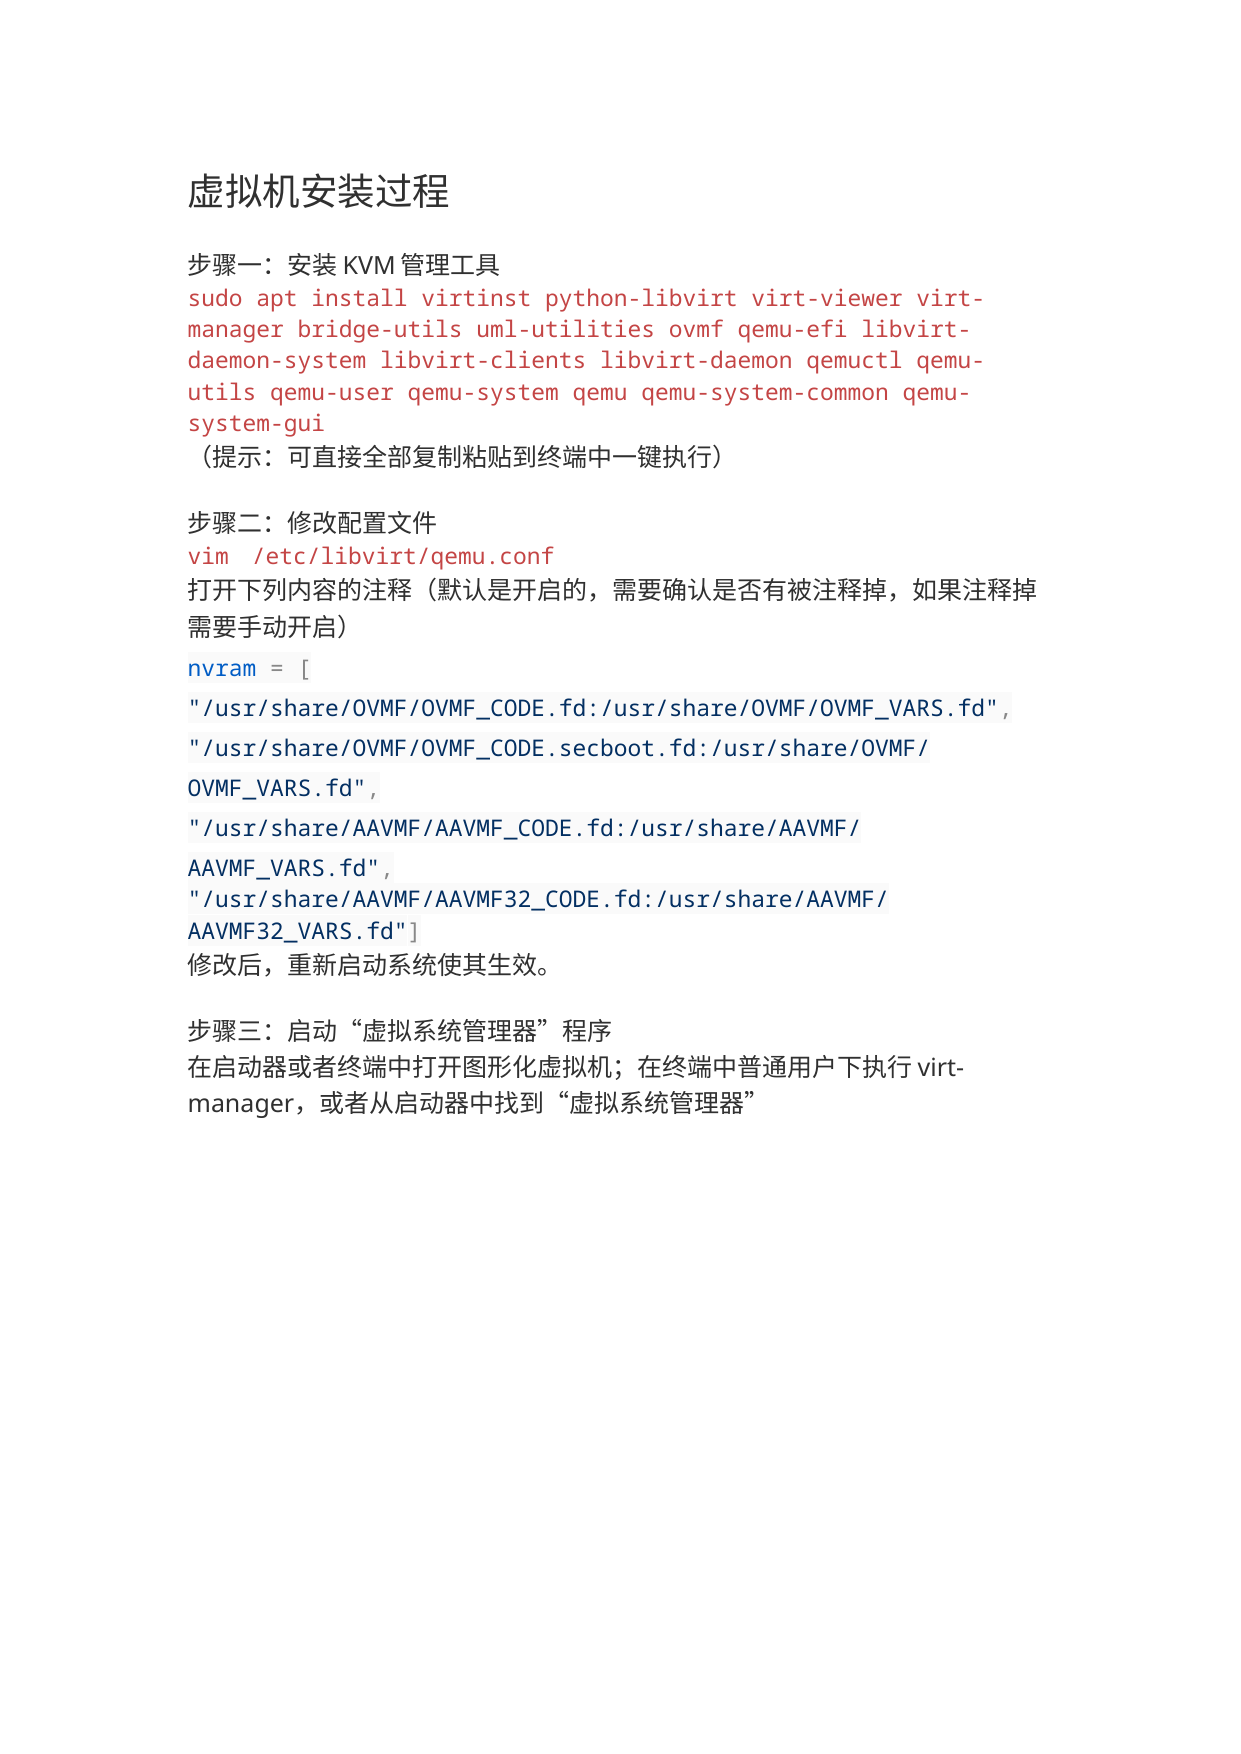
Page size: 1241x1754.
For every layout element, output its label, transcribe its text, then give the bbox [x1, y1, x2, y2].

text 在启动器或者终端中打开图形化虚拟机；在终端中普通用户下执行virt-manager，或者从启动器中找到“虚拟系统管理器” [187, 1047, 1053, 1120]
text "/usr/share/AAVMF/AAVMF_CODE.fd:/usr/share/AAVMF/AAVMF_VARS.fd", [187, 803, 1053, 883]
text vim /etc/libvirt/qemu.conf [187, 539, 1053, 571]
text "/usr/share/AAVMF/AAVMF32_CODE.fd:/usr/share/AAVMF/AAVMF32_VARS.fd" ] [187, 883, 1053, 946]
text 虚拟机安装过程 [187, 162, 1053, 216]
text 步骤二：修改配置文件 [187, 503, 1053, 539]
text 步骤一：安装KVM管理工具 [187, 245, 1053, 282]
text （提示：可直接全部复制粘贴到终端中一键执行） [187, 438, 1053, 474]
text 打开下列内容的注释（默认是开启的，需要确认是否有被注释掉，如果注释掉需要手动开启） [187, 571, 1053, 643]
text nvram = [ "/usr/share/OVMF/OVMF_CODE.fd:/usr/share/OVMF/OVMF_VARS.fd", [187, 643, 1053, 723]
text 修改后，重新启动系统使其生效。 [187, 946, 1053, 982]
text 步骤三：启动“虚拟系统管理器”程序 [187, 1011, 1053, 1047]
text sudo apt install virtinst python-libvirt virt-viewer virt-manager bridge-utils uml-utilities ovmf qemu-efi libvirt-daemon-system libvirt-clients libvirt-daemon qemuctl qemu-utils qemu-user qemu-system qemu qemu-system-common qemu-system-gui [187, 282, 1053, 438]
text "/usr/share/OVMF/OVMF_CODE.secboot.fd:/usr/share/OVMF/OVMF_VARS.fd", [187, 723, 1053, 803]
